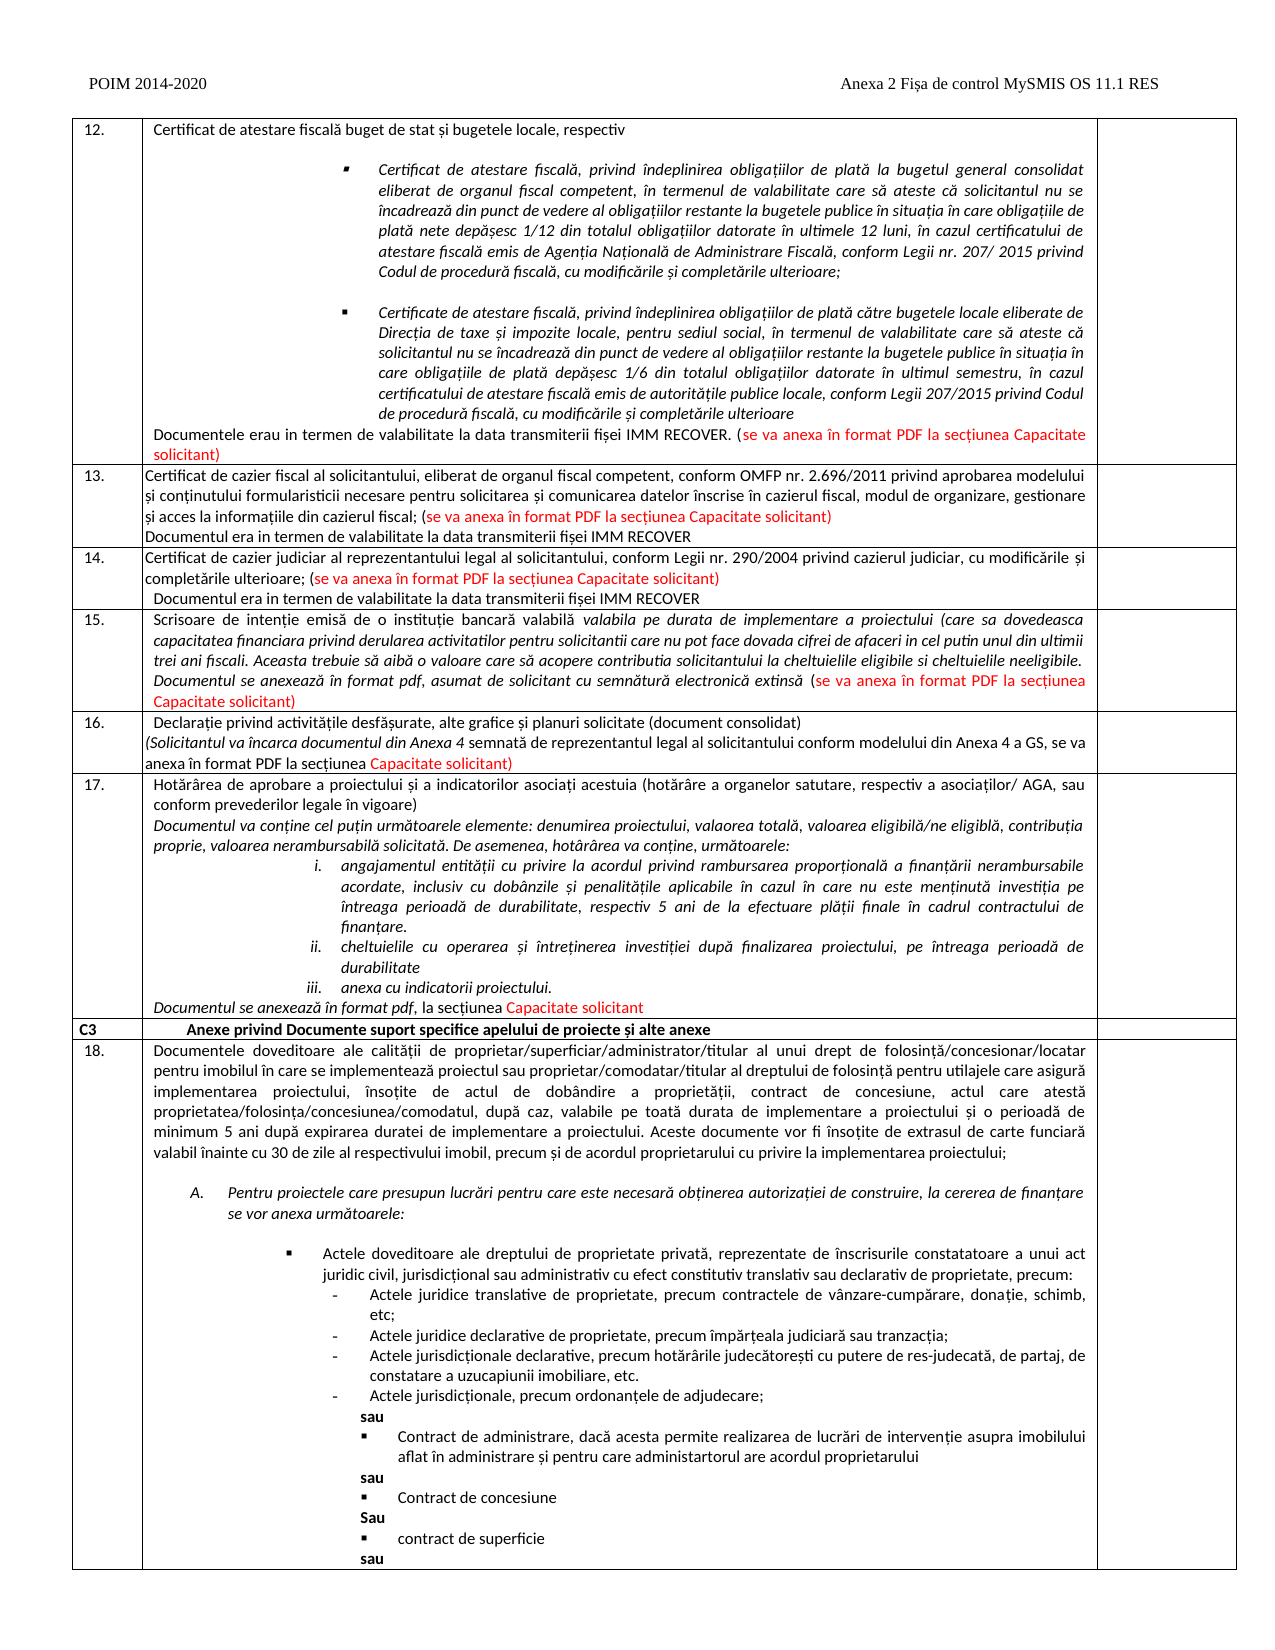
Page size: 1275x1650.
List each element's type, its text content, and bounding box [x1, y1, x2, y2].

table_cell [73, 548, 142, 609]
table_cell C3 [73, 1019, 142, 1039]
table_cell [73, 774, 142, 1018]
table_cell Certificat de cazier fiscal al solicitantului, eliberat de organul fiscal competent, conform OMFP nr. 2.696/2011 privind aprobarea modelului şi conţinutului formularisticii necesare pentru solicitarea şi comunicarea datelor înscrise în cazierul fiscal, modul de organizare, gestionare şi acces la informaţiile din cazierul fiscal; (se va anexa în format PDF la secţiunea Capacitate solicitant) Documentul era in termen de valabilitate la data transmiterii fișei IMM RECOVER [143, 465, 1097, 547]
table_cell [1098, 119, 1236, 464]
table_cell Scrisoare de intenţie emisă de o instituţie bancară valabilă valabila pe durata de implementare a proiectului (care sa dovedeasca capacitatea financiara privind derularea activitatilor pentru solicitantii care nu pot face dovada cifrei de afaceri in cel putin unul din ultimii trei ani fiscali. Aceasta trebuie să aibă o valoare care să acopere contributia solicitantului la cheltuielile eligibile si cheltuielile neeligibile. Documentul se anexează în format pdf, asumat de solicitant cu semnătură electronică extinsă (se va anexa în format PDF la secţiunea Capacitate solicitant) [143, 610, 1097, 711]
table_cell [73, 465, 142, 547]
table_cell [73, 712, 142, 773]
table_cell [1098, 1019, 1236, 1039]
table_cell Anexe privind Documente suport specifice apelului de proiecte și alte anexe [143, 1019, 1097, 1039]
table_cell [143, 1040, 1097, 1568]
table_cell [1098, 548, 1236, 609]
table_cell [1098, 465, 1236, 547]
table_cell Certificat de atestare fiscală buget de stat și bugetele locale, respectiv Certificat de atestare fiscală, privind îndeplinirea obligaţiilor de plată la bugetul general consolidat eliberat de organul fiscal competent, în termenul de valabilitate care să ateste că solicitantul nu se încadrează din punct de vedere al obligaţiilor restante la bugetele publice în situaţia în care obligaţiile de plată nete depăşesc 1/12 din totalul obligaţiilor datorate în ultimele 12 luni, în cazul certificatului de atestare fiscală emis de Agenţia Naţională de Administrare Fiscală, conform Legii nr. 207/ 2015 privind Codul de procedură fiscală, cu modificările şi completările ulterioare; Certificate de atestare fiscală, privind îndeplinirea obligaţiilor de plată către bugetele locale eliberate de Direcţia de taxe şi impozite locale, pentru sediul social, în termenul de valabilitate care să ateste că solicitantul nu se încadrează din punct de vedere al obligaţiilor restante la bugetele publice în situaţia în care obligaţiile de plată depăşesc 1/6 din totalul obligaţiilor datorate în ultimul semestru, în cazul certificatului de atestare fiscală emis de autorităţile publice locale, conform Legii 207/2015 privind Codul de procedurǎ fiscalǎ, cu modificǎrile şi completǎrile ulterioare Documentele erau in termen de valabilitate la data transmiterii fișei IMM RECOVER. (se va anexa în format PDF la secţiunea Capacitate solicitant) [143, 119, 1097, 464]
table_cell [1098, 712, 1236, 773]
table_cell Certificat de cazier judiciar al reprezentantului legal al solicitantului, conform Legii nr. 290/2004 privind cazierul judiciar, cu modificǎrile şi completǎrile ulterioare; (se va anexa în format PDF la secţiunea Capacitate solicitant) Documentul era in termen de valabilitate la data transmiterii fișei IMM RECOVER [143, 548, 1097, 609]
table_cell [73, 1040, 142, 1568]
table_cell Declarație privind activitățile desfășurate, alte grafice și planuri solicitate (document consolidat) (Solicitantul va încarca documentul din Anexa 4 semnată de reprezentantul legal al solicitantului conform modelului din Anexa 4 a GS, se va anexa în format PDF la secţiunea Capacitate solicitant) [143, 712, 1097, 773]
table_cell [73, 119, 142, 464]
table_cell [73, 610, 142, 711]
table_cell [1098, 610, 1236, 711]
table_cell Hotărârea de aprobare a proiectului și a indicatorilor asociați acestuia (hotărâre a organelor satutare, respectiv a asociaților/ AGA, sau conform prevederilor legale în vigoare) Documentul va conține cel puțin următoarele elemente: denumirea proiectului, valaorea totală, valoarea eligibilă/ne eligiblă, contribuția proprie, valoarea nerambursabilă solicitată. De asemenea, hotârârea va conține, următoarele: angajamentul entității cu privire la acordul privind rambursarea proporțională a finanțării nerambursabile acordate, inclusiv cu dobânzile și penalitățile aplicabile în cazul în care nu este menținută investiția pe întreaga perioadă de durabilitate, respectiv 5 ani de la efectuare plății finale în cadrul contractului de finanțare. cheltuielile cu operarea şi întreţinerea investiţiei după finalizarea proiectului, pe întreaga perioadă de durabilitate anexa cu indicatorii proiectului. Documentul se anexează în format pdf, la secţiunea Capacitate solicitant [143, 774, 1097, 1018]
table_cell [1098, 774, 1236, 1018]
table_cell [1098, 1040, 1236, 1568]
